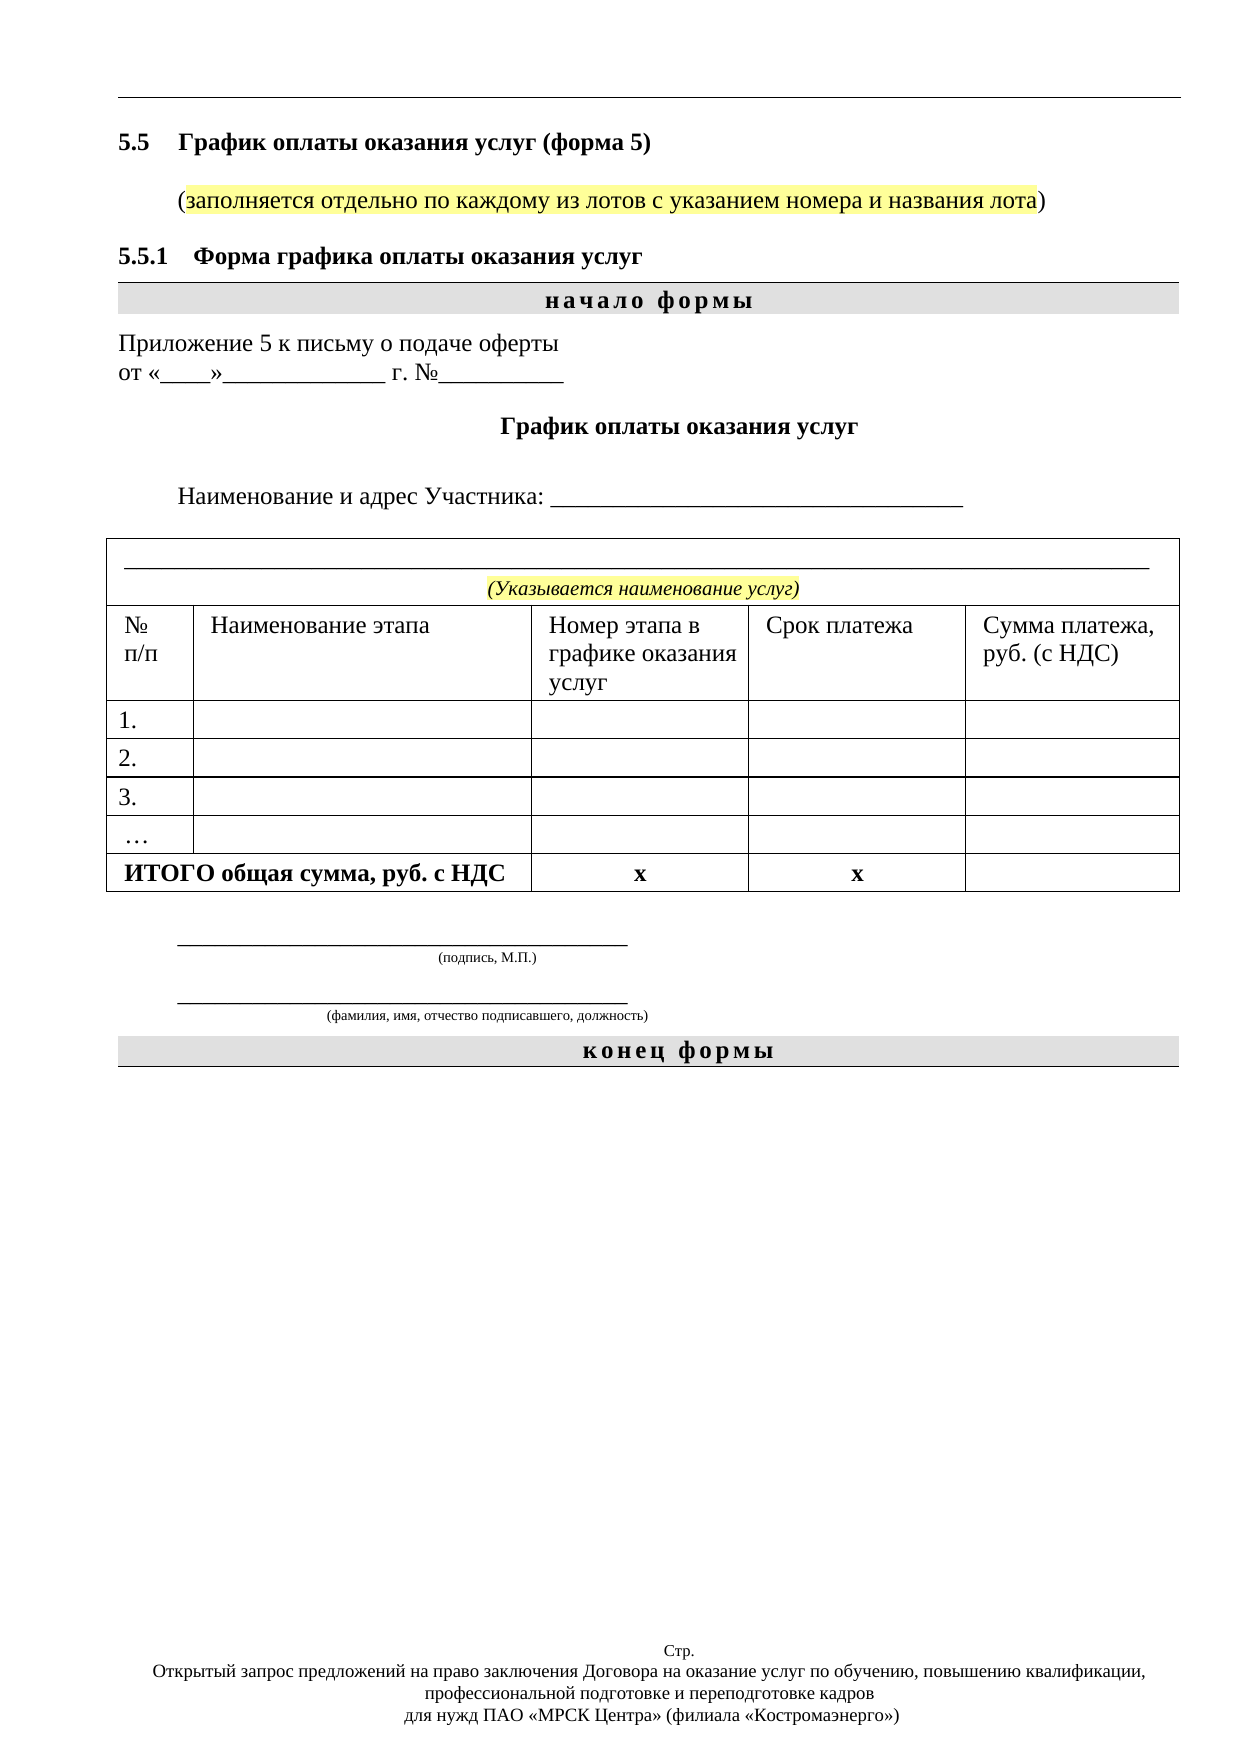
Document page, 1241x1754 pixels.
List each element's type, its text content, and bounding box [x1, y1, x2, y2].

table_cell [532, 701, 748, 738]
table_cell [194, 816, 531, 853]
table_cell [532, 778, 748, 814]
text Приложение 5 к письму о подаче оферты от «____»_____________ г. №__________ [118, 328, 1181, 386]
table_cell … [107, 816, 193, 853]
table_cell [749, 816, 965, 853]
table_cell [194, 701, 531, 738]
table_cell [966, 816, 1179, 853]
table_cell [107, 739, 193, 776]
table_cell [107, 778, 193, 814]
text (подпись, М.П.) [118, 949, 797, 978]
table_cell [749, 739, 965, 776]
text ____________________________________ [118, 978, 1181, 1007]
text (фамилия, имя, отчество подписавшего, должность) [118, 1007, 797, 1036]
table_cell Номер этапа в графике оказания услуг [532, 606, 748, 700]
table_cell [966, 778, 1179, 814]
text График оплаты оказания услуг [118, 411, 1181, 439]
subtitle Форма графика оплаты оказания услуг [118, 241, 1181, 269]
table_cell [107, 701, 193, 738]
table_cell х [749, 854, 965, 891]
table_cell [194, 778, 531, 814]
text Наименование и адрес Участника: _________________________________ [118, 481, 1181, 509]
subtitle График оплаты оказания услуг (форма 5) [118, 127, 1181, 156]
table_cell [532, 816, 748, 853]
table_cell Наименование этапа [194, 606, 531, 700]
table_cell Срок платежа [749, 606, 965, 700]
table_cell х [532, 854, 748, 891]
table_cell [966, 739, 1179, 776]
text начало формы [118, 283, 1179, 314]
text ____________________________________ [118, 921, 1181, 949]
table_cell [749, 778, 965, 814]
table_cell [194, 739, 531, 776]
table_header __________________________________________________________________________________ (Указывается наименование услуг) [107, 539, 1179, 604]
table_cell [532, 739, 748, 776]
table_cell № п/п [107, 606, 193, 700]
text конец формы [118, 1036, 1179, 1066]
table_cell ИТОГО общая сумма, руб. с НДС [107, 854, 531, 891]
table_cell [966, 854, 1179, 891]
table_cell Сумма платежа, руб. (с НДС) [966, 606, 1179, 700]
table_cell [966, 701, 1179, 738]
table_cell [749, 701, 965, 738]
